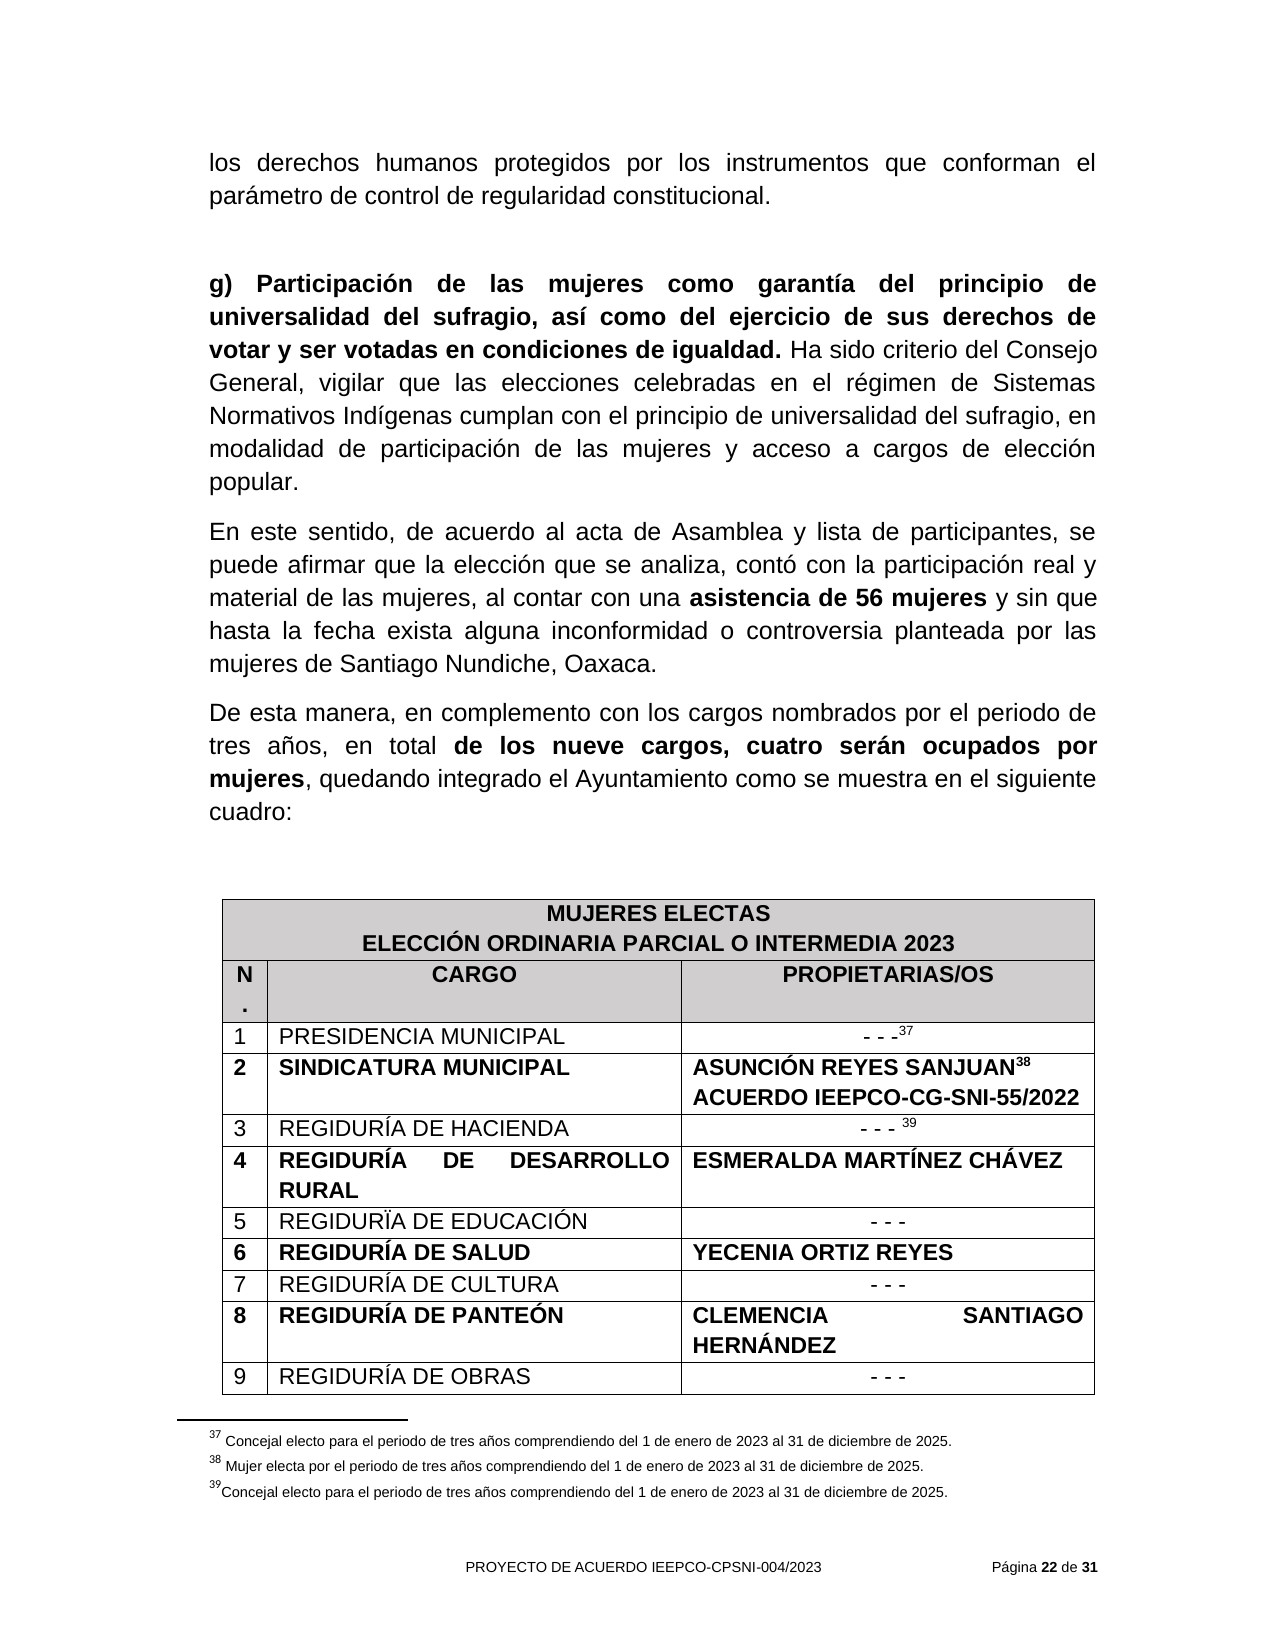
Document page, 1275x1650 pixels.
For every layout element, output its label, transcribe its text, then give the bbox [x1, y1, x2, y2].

table_cell 3 [223, 1115, 267, 1146]
table_cell 2 [223, 1054, 267, 1114]
table_cell REGIDURÍA DE PANTEÓN [268, 1302, 681, 1362]
table_cell - - - [682, 1023, 1094, 1053]
table_cell YECENIA ORTIZ REYES [682, 1239, 1094, 1269]
table_cell - - - [682, 1208, 1094, 1238]
table_cell 9 [223, 1363, 267, 1393]
table_cell REGIDURÍA DE SALUD [268, 1239, 681, 1269]
table_cell ESMERALDA MARTÍNEZ CHÁVEZ [682, 1147, 1094, 1207]
table_cell - - - [682, 1271, 1094, 1301]
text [209, 148, 1098, 209]
table_cell 6 [223, 1239, 267, 1269]
table_cell 5 [223, 1208, 267, 1238]
table_header MUJERES ELECTAS ELECCIÓN ORDINARIA PARCIAL O INTERMEDIA 2023 [223, 900, 1094, 960]
table_cell 8 [223, 1302, 267, 1362]
table_cell REGIDURÍA DE CULTURA [268, 1271, 681, 1301]
table_cell REGIDURÏA DE EDUCACIÓN [268, 1208, 681, 1238]
text g) Participación de las mujeres como garantía del principio de universalidad del sufragio, así como del ejercicio de sus derechos de votar y ser votadas en condiciones de igualdad. Ha sido criterio del Consejo General, vigilar que las elecciones celebradas en el régimen de Sistemas Normativos Indígenas cumplan con el principio de universalidad del sufragio, en modalidad de participación de las mujeres y acceso a cargos de elección popular. [209, 269, 1098, 496]
table_cell CLEMENCIA SANTIAGO HERNÁNDEZ [682, 1302, 1094, 1362]
table_cell PRESIDENCIA MUNICIPAL [268, 1023, 681, 1053]
table_cell - - - [682, 1115, 1094, 1146]
table_cell SINDICATURA MUNICIPAL [268, 1054, 681, 1114]
table_cell PROPIETARIAS/OS [682, 961, 1094, 1022]
table_cell ASUNCIÓN REYES SANJUAN ACUERDO IEEPCO-CG-SNI-55/2022 [682, 1054, 1094, 1114]
table_cell - - - [682, 1363, 1094, 1393]
table_cell CARGO [268, 961, 681, 1022]
table_cell 1 [223, 1023, 267, 1053]
table_cell N. [223, 961, 267, 1022]
text De esta manera, en complemento con los cargos nombrados por el periodo de tres años, en total de los nueve cargos, cuatro serán ocupados por mujeres, quedando integrado el Ayuntamiento como se muestra en el siguiente cuadro: [209, 698, 1098, 826]
table_cell 7 [223, 1271, 267, 1301]
table_cell REGIDURÍA DE DESARROLLO RURAL [268, 1147, 681, 1207]
table_cell REGIDURÍA DE OBRAS [268, 1363, 681, 1393]
text En este sentido, de acuerdo al acta de Asamblea y lista de participantes, se puede afirmar que la elección que se analiza, contó con la participación real y material de las mujeres, al contar con una asistencia de 56 mujeres y sin que hasta la fecha exista alguna inconformidad o controversia planteada por las mujeres de Santiago Nundiche, Oaxaca. [209, 517, 1098, 677]
table_cell REGIDURÍA DE HACIENDA [268, 1115, 681, 1146]
table_cell 4 [223, 1147, 267, 1207]
